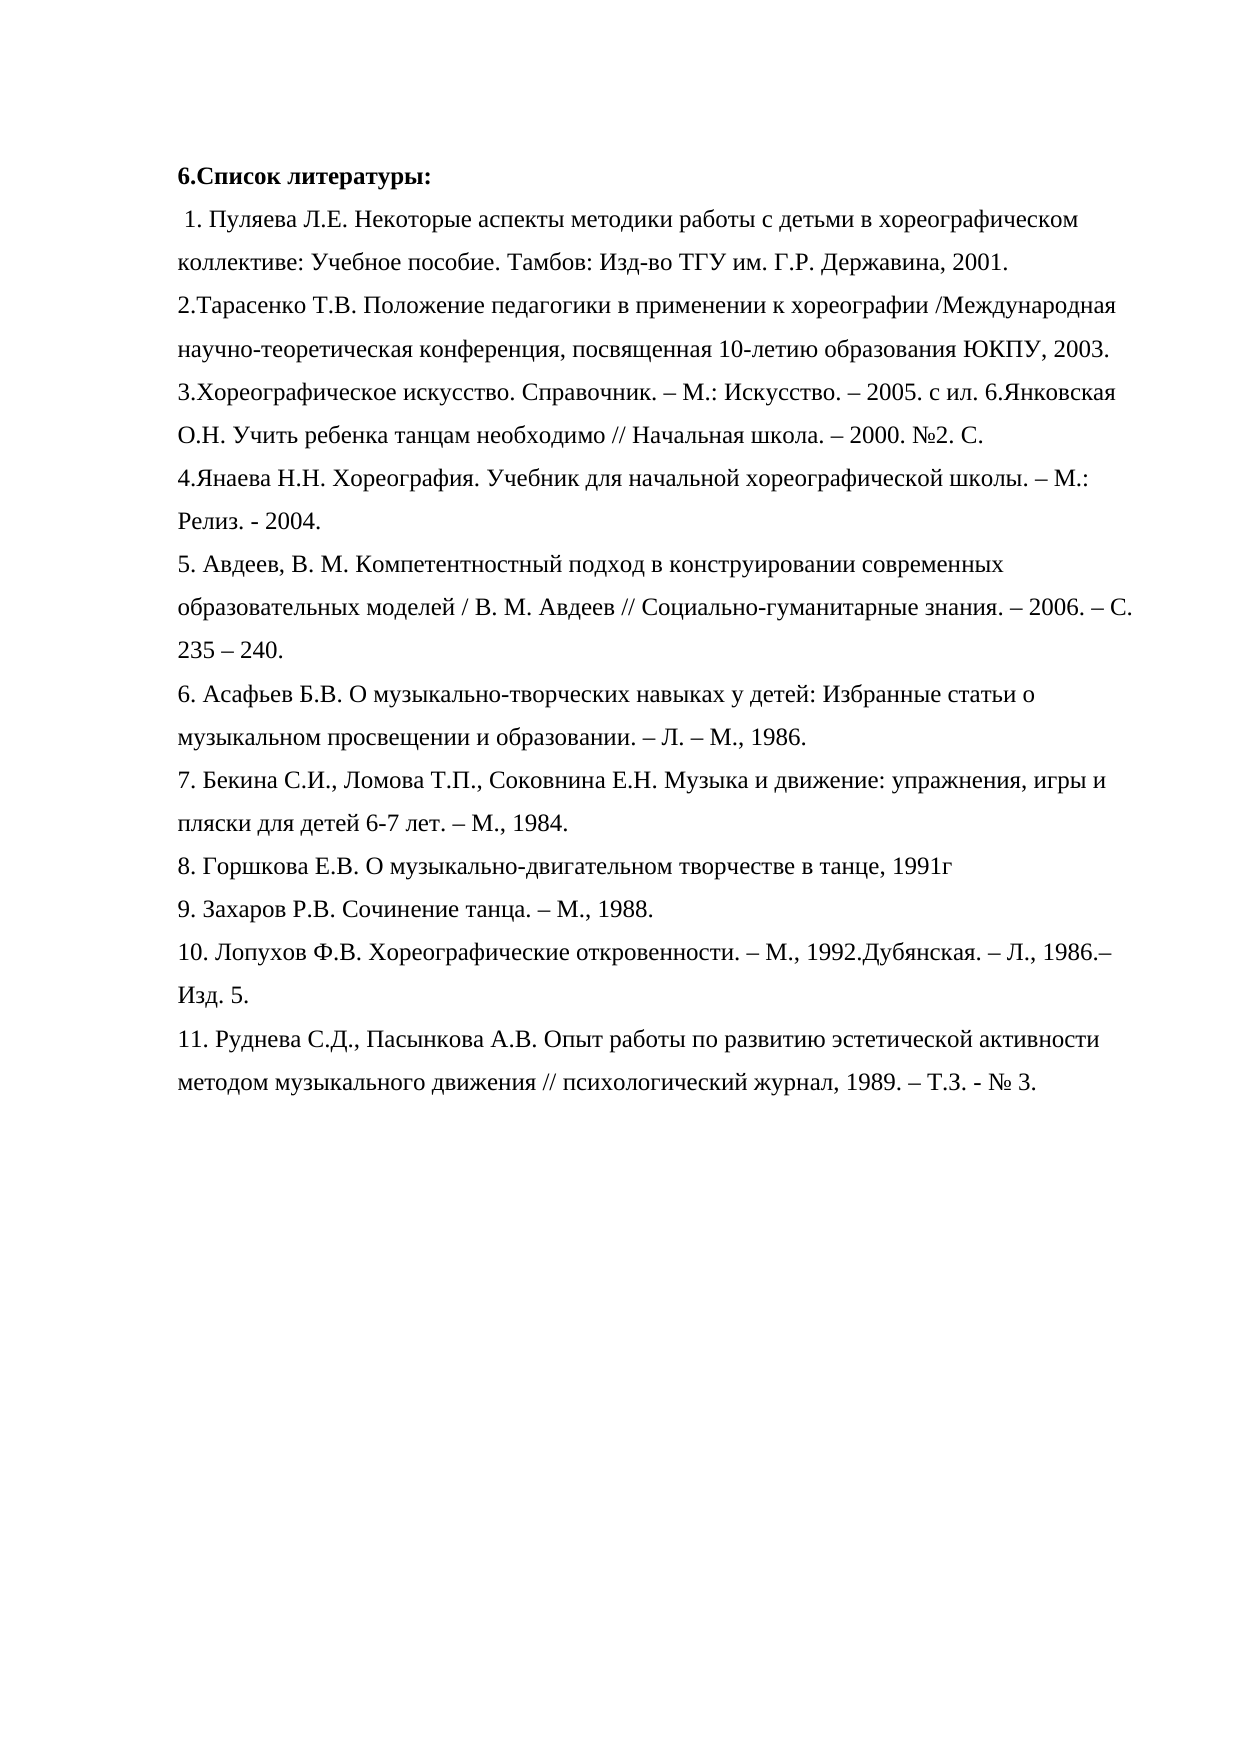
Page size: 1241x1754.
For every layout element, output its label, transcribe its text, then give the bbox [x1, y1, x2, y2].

text 9. Захаров Р.В. Сочинение танца. – М., 1988. [177, 894, 1152, 923]
text 3.Хореографическое искусство. Справочник. – М.: Искусство. – 2005. с ил. 6.Янковская О.Н. Учить ребенка танцам необходимо // Начальная школа. – 2000. №2. С. [177, 377, 1152, 449]
text 4.Янаева Н.Н. Хореография. Учебник для начальной хореографической школы. – М.: Релиз. - 2004. [177, 463, 1152, 535]
text 6. Асафьев Б.В. О музыкально-творческих навыках у детей: Избранные статьи о музыкальном просвещении и образовании. – Л. – М., 1986. [177, 679, 1152, 751]
text 1. Пуляева Л.Е. Некоторые аспекты методики работы с детьми в хореографическом коллективе: Учебное пособие. Тамбов: Изд-во ТГУ им. Г.Р. Державина, 2001. [177, 204, 1152, 276]
text 8. Горшкова Е.В. О музыкально-двигательном творчестве в танце, 1991г [177, 851, 1152, 880]
text 10. Лопухов Ф.В. Хореографические откровенности. – М., 1992.Дубянская. – Л., 1986.– Изд. 5. [177, 937, 1152, 1009]
text 6.Список литературы: [177, 161, 1152, 190]
text 2.Тарасенко Т.В. Положение педагогики в применении к хореографии /Международная научно-теоретическая конференция, посвященная 10-летию образования ЮКПУ, 2003. [177, 291, 1152, 362]
text 7. Бекина С.И., Ломова Т.П., Соковнина Е.Н. Музыка и движение: упражнения, игры и пляски для детей 6-7 лет. – М., 1984. [177, 765, 1152, 837]
text 5. Авдеев, В. М. Компетентностный подход в конструировании современных образовательных моделей / В. М. Авдеев // Социально-гуманитарные знания. – 2006. – С. 235 – 240. [177, 549, 1152, 664]
text 11. Руднева С.Д., Пасынкова А.В. Опыт работы по развитию эстетической активности методом музыкального движения // психологический журнал, 1989. – Т.З. - № 3. [177, 1024, 1152, 1096]
